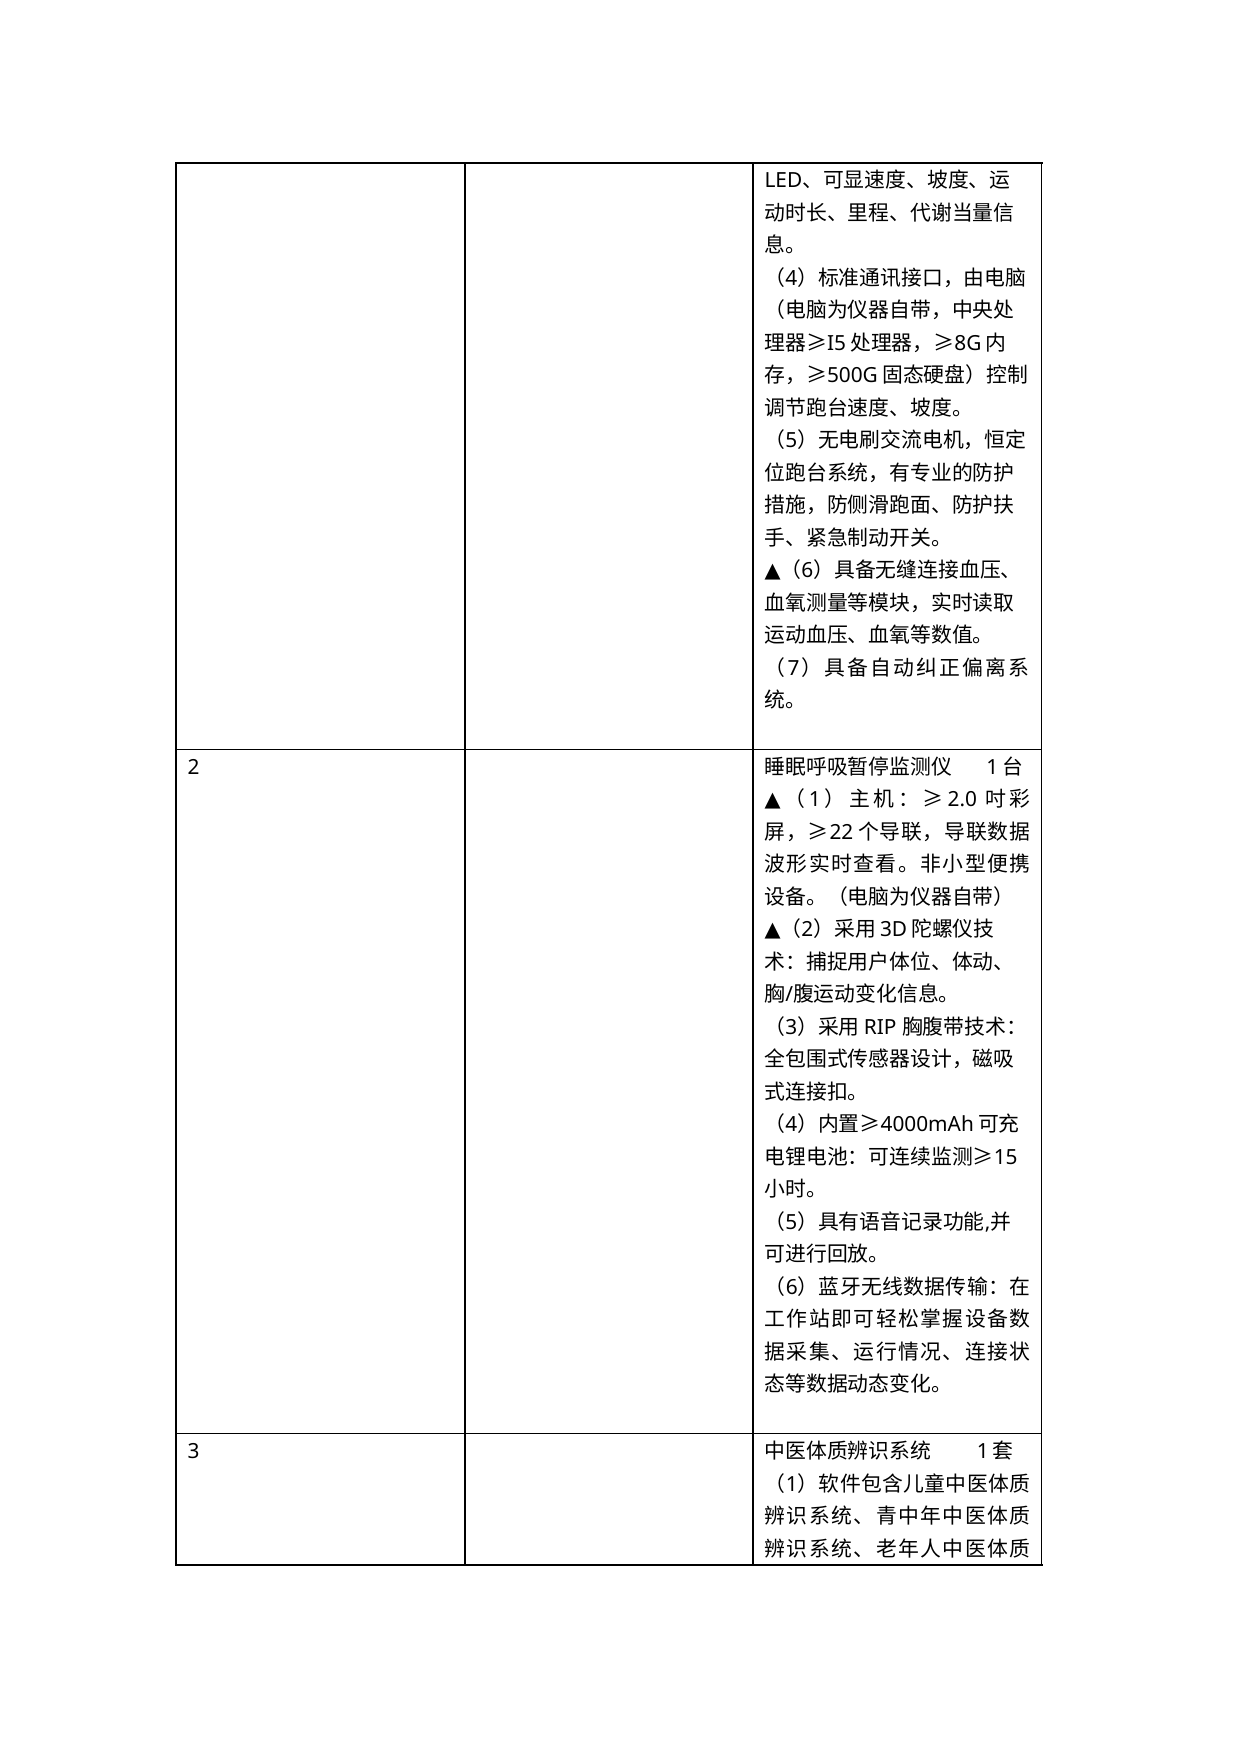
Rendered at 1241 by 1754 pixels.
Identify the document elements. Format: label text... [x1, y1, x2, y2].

table_cell 睡眠呼吸暂停监测仪 1台 ▲（1）主机：≥2.0吋彩屏，≥22个导联，导联数据波形实时查看。非小型便携设备。（电脑为仪器自带） ▲（2）采用3D陀螺仪技术：捕捉用户体位、体动、胸/腹运动变化信息。 （3）采用RIP 胸腹带技术：全包围式传感器设计，磁吸式连接扣。 （4）内置≥4000mAh可充电锂电池：可连续监测≥15小时。 （5）具有语音记录功能,并可进行回放。 （6）蓝牙无线数据传输：在工作站即可轻松掌握设备数据采集、运行情况、连接状态等数据动态变化。 [754, 750, 1041, 1433]
table_cell [466, 164, 752, 748]
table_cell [754, 1434, 1041, 1564]
table_cell [466, 750, 752, 1433]
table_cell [754, 164, 1041, 748]
table_cell 2 [177, 750, 464, 1433]
table_cell 1 [177, 164, 464, 748]
table_cell [466, 1434, 752, 1564]
table_cell 3 [177, 1434, 464, 1564]
